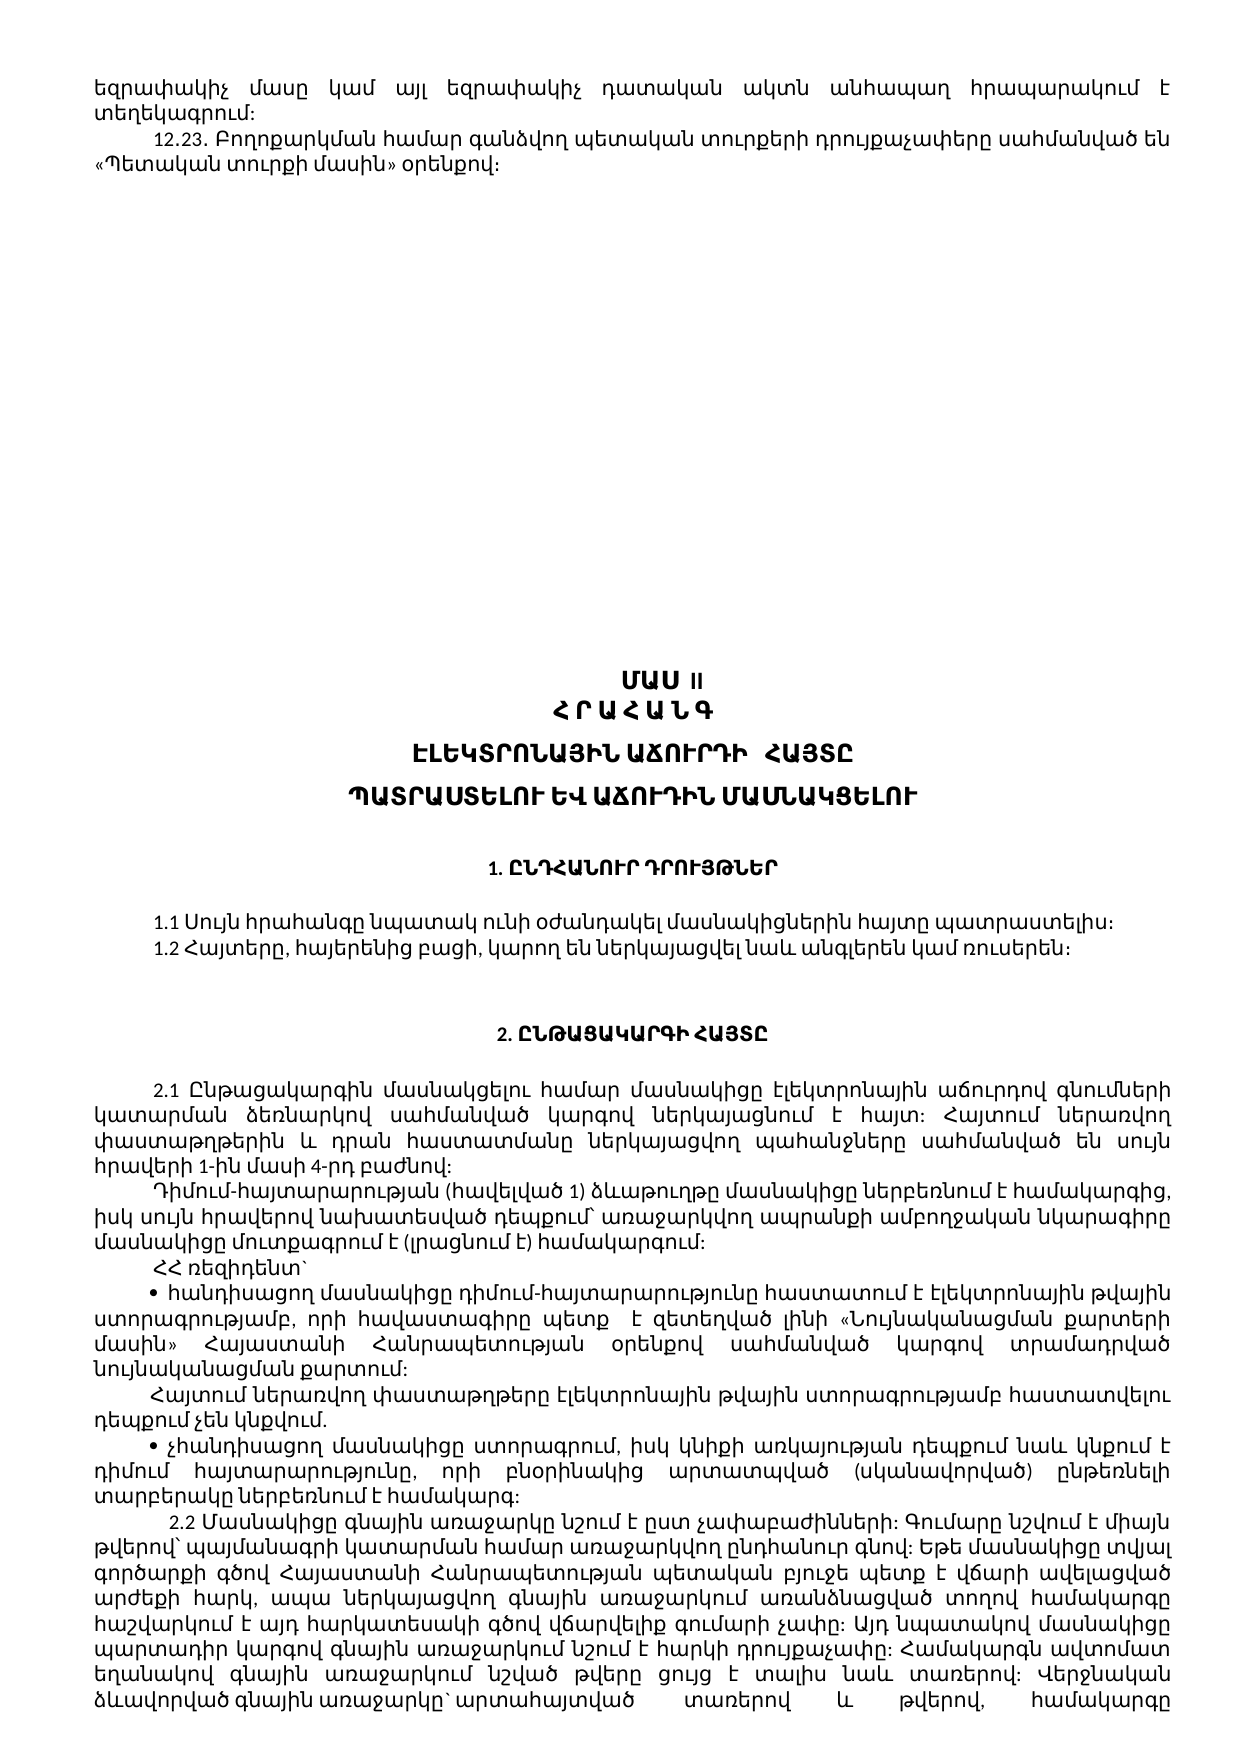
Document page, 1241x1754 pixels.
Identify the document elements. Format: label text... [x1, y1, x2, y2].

text Դիմում-հայտարարության (հավելված 1) ձևաթուղթը մասնակիցը ներբեռնում է համակարգից, իսկ սույն հրավերով նախատեսված դեպքում՝ առաջարկվող ապրանքի ամբողջական նկարագիրը մասնակիցը մուտքագրում է (լրացնում է) համակարգում: [94, 1179, 1171, 1255]
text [94, 1509, 1171, 1712]
text 2.1 Ընթացակարգին մասնակցելու համար մասնակիցը էլեկտրոնային աճուրդով գնումների կատարման ձեռնարկով սահմանված կարգով ներկայացնում է հայտ: Հայտում ներառվող փաստաթղթերին և դրան հաստատմանը ներկայացվող պահանջները սահմանված են սույն հրավերի 1-ին մասի 4-րդ բաժնով: [94, 1077, 1171, 1179]
text ՄԱՍ II [94, 665, 1171, 696]
text 2. ԸՆԹԱՑԱԿԱՐԳԻ ՀԱՅՏԸ [94, 1021, 1171, 1047]
text 1.1 Սույն հրահանգը նպատակ ունի օժանդակել մասնակիցներին հայտը պատրաստելիս։ [94, 909, 1171, 935]
text ԷԼԵԿՏՐՈՆԱՅԻՆ ԱՃՈՒՐԴԻ ՀԱՅՏԸ [94, 738, 1172, 769]
text 1.2 Հայտերը, հայերենից բացի, կարող են ներկայացվել նաև անգլերեն կամ ռուսերեն։ [94, 935, 1171, 960]
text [94, 75, 1171, 126]
text 12․23․ Բողոքարկման համար գանձվող պետական տուրքերի դրույքաչափերը սահմանված են «Պետական տուրքի մասին» օրենքով։ [94, 126, 1171, 177]
text ՊԱՏՐԱՍՏԵԼՈՒ ԵՎ ԱՃՈՒԴԻՆ ՄԱՍՆԱԿՑԵԼՈՒ [94, 782, 1172, 812]
list հանդիսացող մասնակիցը դիմում-հայտարարությունը հաստատում է էլեկտրոնային թվային ստորագրությամբ, որի հավաստագիրը պետք է զետեղված լինի «Նույնականացման քարտերի մասին» Հայաստանի Հանրապետության օրենքով սահմանված կարգով տրամադրված նույնականացման քարտում: [94, 1280, 1171, 1382]
list չհանդիսացող մասնակիցը ստորագրում, իսկ կնիքի առկայության դեպքում նաև կնքում է դիմում հայտարարությունը, որի բնօրինակից արտատպված (սկանավորված) ընթեռնելի տարբերակը ներբեռնում է համակարգ: [94, 1433, 1171, 1509]
text Հայտում ներառվող փաստաթղթերը էլեկտրոնային թվային ստորագրությամբ հաստատվելու դեպքում չեն կնքվում. [94, 1382, 1171, 1433]
text 1. ԸՆԴՀԱՆՈՒՐ ԴՐՈՒՅԹՆԵՐ [94, 855, 1171, 881]
text Հ Ր Ա Հ Ա Ն Գ [94, 696, 1172, 726]
text ՀՀ ռեզիդենտ` [94, 1255, 1171, 1280]
